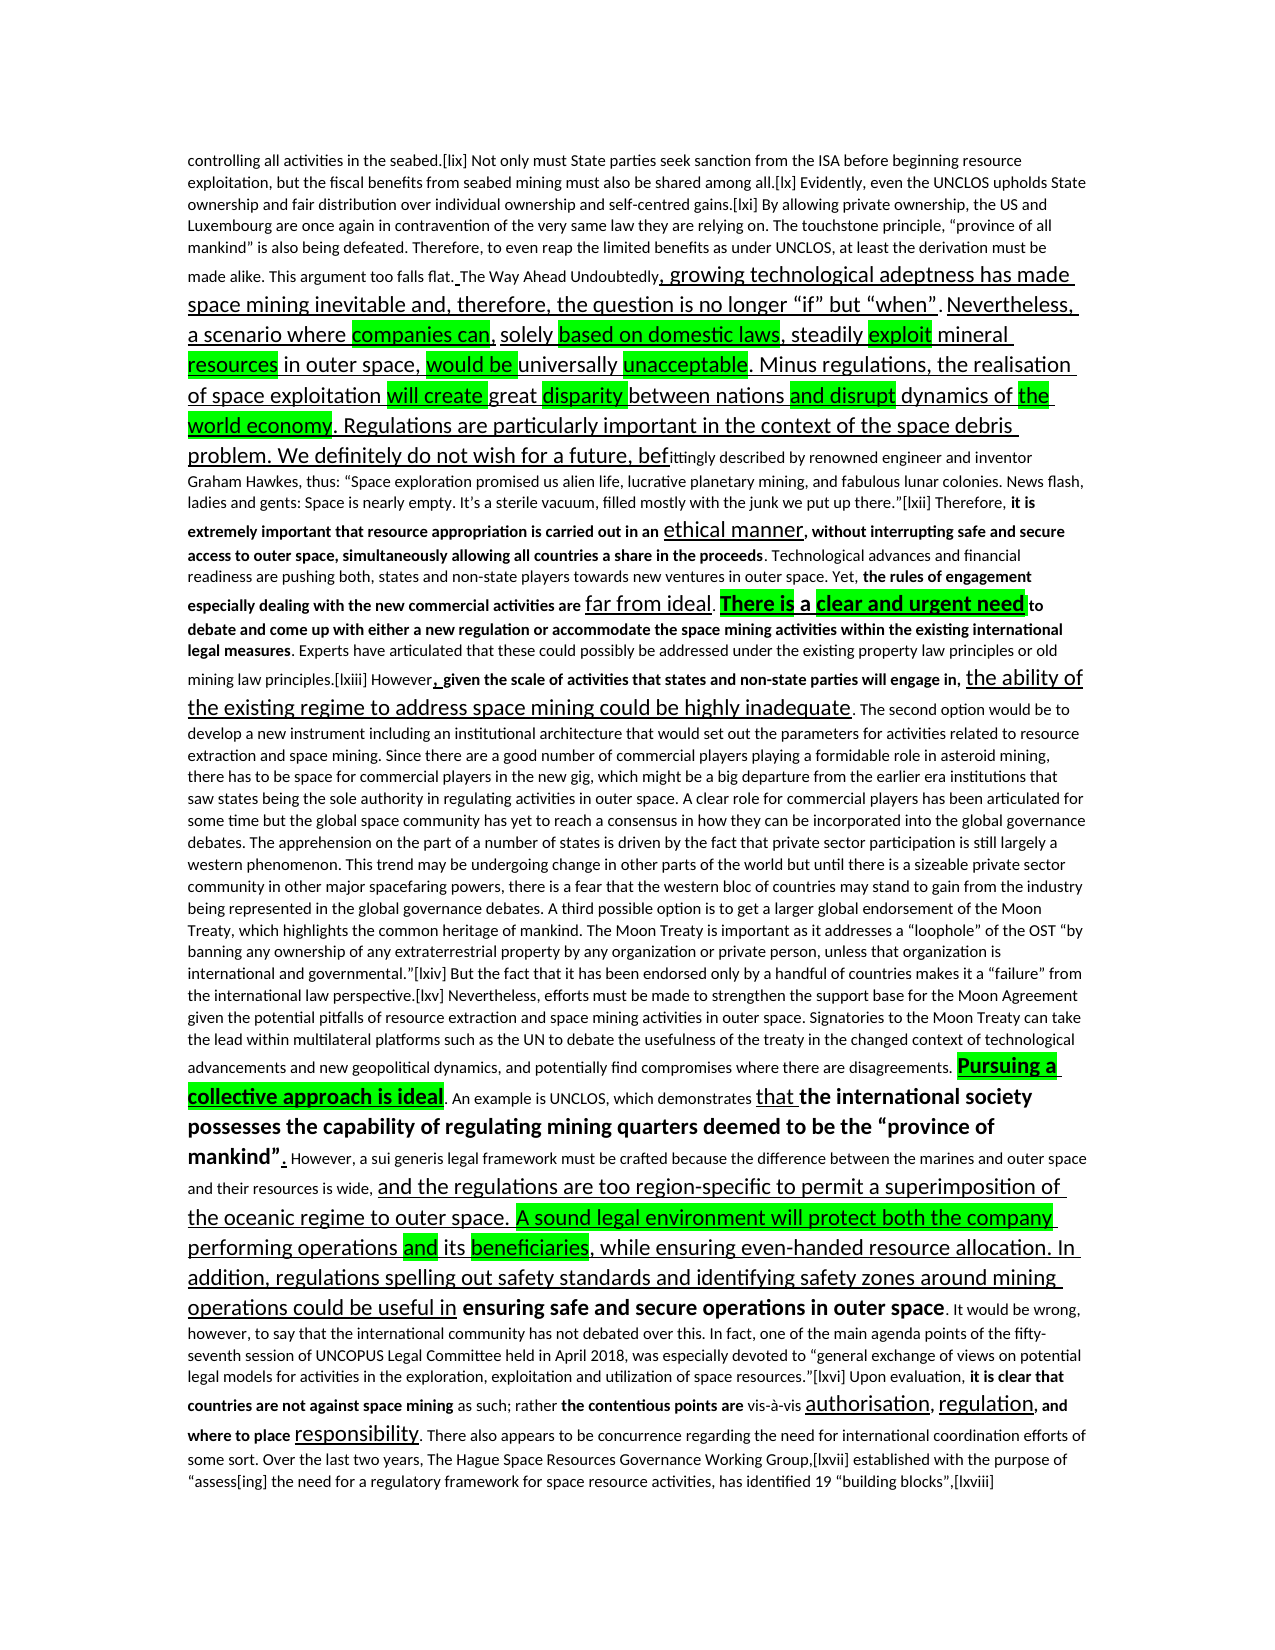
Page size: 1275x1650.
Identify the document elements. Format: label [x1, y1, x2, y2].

text [187, 150, 1087, 1491]
